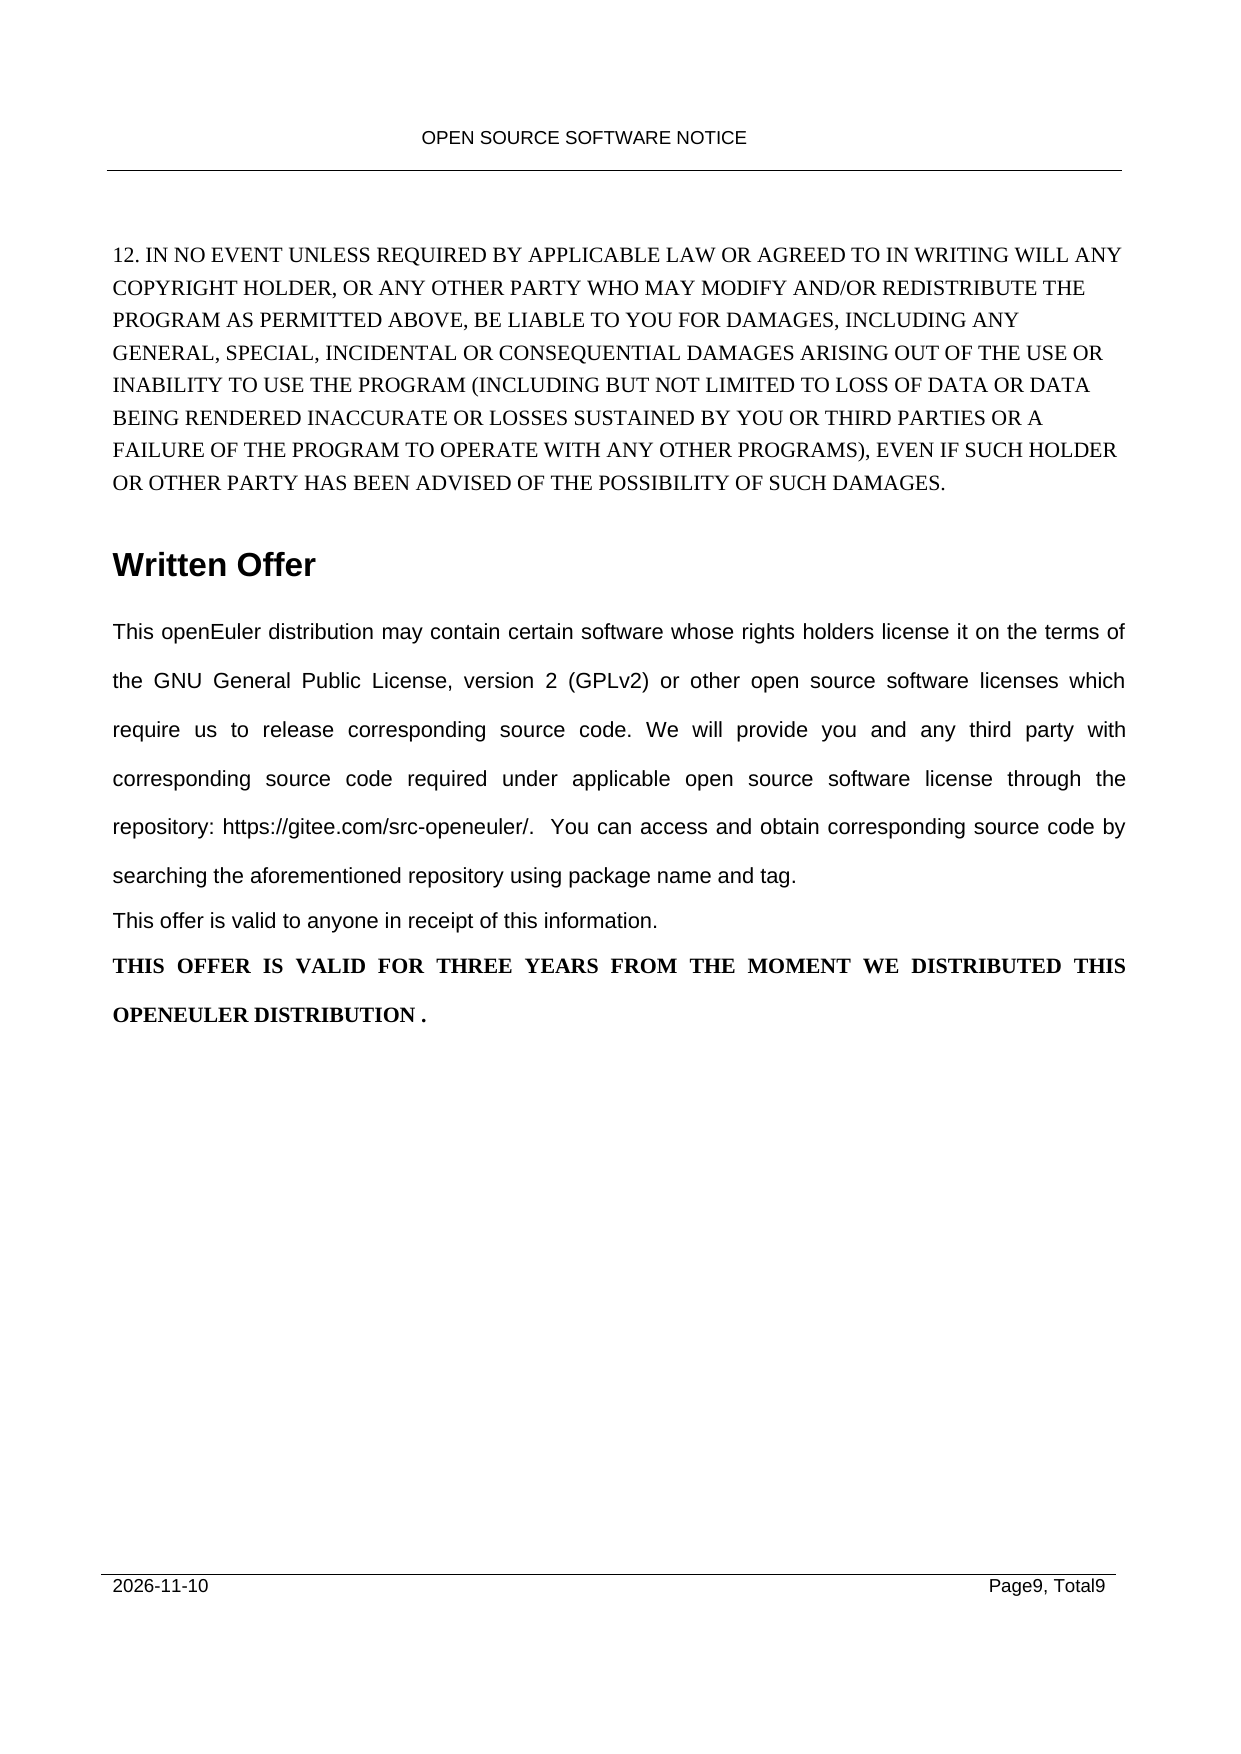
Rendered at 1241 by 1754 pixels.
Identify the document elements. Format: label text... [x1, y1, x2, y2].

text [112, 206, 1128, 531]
text This openEuler distribution may contain certain software whose rights holders license it on the terms of the GNU General Public License, version 2 (GPLv2) or other open source software licenses which require us to release corresponding source code. We will provide you and any third party with corresponding source code required under applicable open source software license through the repository: https://gitee.com/src-openeuler/. You can access and obtain corresponding source code by searching the aforementioned repository using package name and tag. [112, 616, 1128, 892]
text This offer is valid to anyone in receipt of this information. [112, 904, 1128, 937]
text THIS OFFER IS VALID FOR THREE YEARS FROM THE MOMENT WE DISTRIBUTED THIS OPENEULER DISTRIBUTION . [112, 949, 1128, 1031]
text Written Offer [112, 531, 1128, 596]
